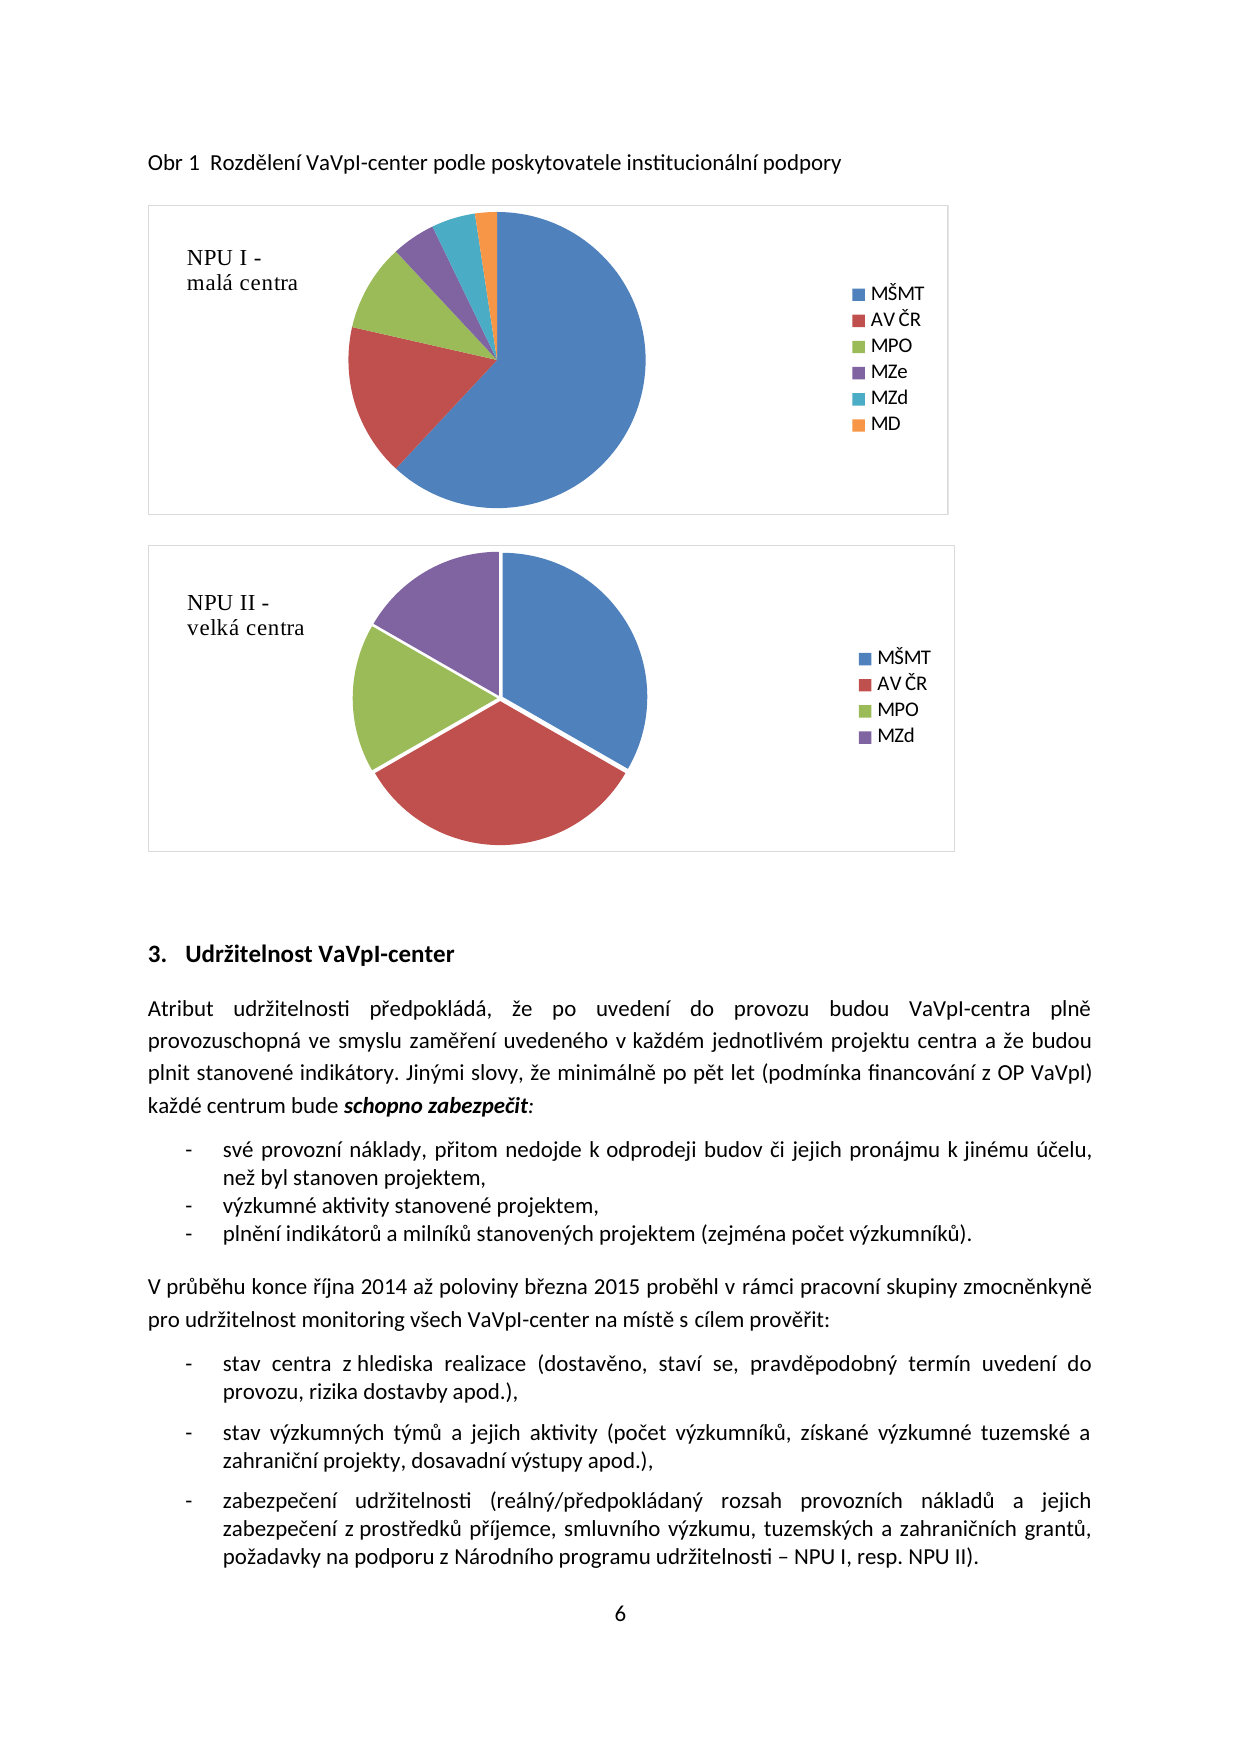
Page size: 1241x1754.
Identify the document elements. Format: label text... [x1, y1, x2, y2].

list Udržitelnost VaVpI-center [148, 939, 1092, 969]
text V průběhu konce října 2014 až poloviny března 2015 proběhl v rámci pracovní skupiny zmocněnkyně pro udržitelnost monitoring všech VaVpI-center na místě s cílem prověřit: [148, 1272, 1092, 1333]
list výzkumné aktivity stanovené projektem, [185, 1191, 1092, 1219]
list zabezpečení udržitelnosti (reálný/předpokládaný rozsah provozních nákladů a jejich zabezpečení z prostředků příjemce, smluvního výzkumu, tuzemských a zahraničních grantů, požadavky na podporu z Národního programu udržitelnosti – NPU I, resp. NPU II). [185, 1486, 1092, 1571]
list své provozní náklady, přitom nedojde k odprodeji budov či jejich pronájmu k jinému účelu, než byl stanoven projektem, [185, 1135, 1092, 1191]
list plnění indikátorů a milníků stanovených projektem (zejména počet výzkumníků). [185, 1219, 1092, 1247]
list stav centra z hlediska realizace (dostavěno, staví se, pravděpodobný termín uvedení do provozu, rizika dostavby apod.), [185, 1349, 1092, 1405]
text Obr 1 Rozdělení VaVpI-center podle poskytovatele institucionální podpory [148, 148, 1092, 176]
text Atribut udržitelnosti předpokládá, že po uvedení do provozu budou VaVpI-centra plně provozuschopná ve smyslu zaměření uvedeného v každém jednotlivém projektu centra a že budou plnit stanovené indikátory. Jinými slovy, že minimálně po pět let (podmínka financování z OP VaVpI) každé centrum bude schopno zabezpečit: [148, 994, 1092, 1119]
list stav výzkumných týmů a jejich aktivity (počet výzkumníků, získané výzkumné tuzemské a zahraniční projekty, dosavadní výstupy apod.), [185, 1418, 1092, 1474]
